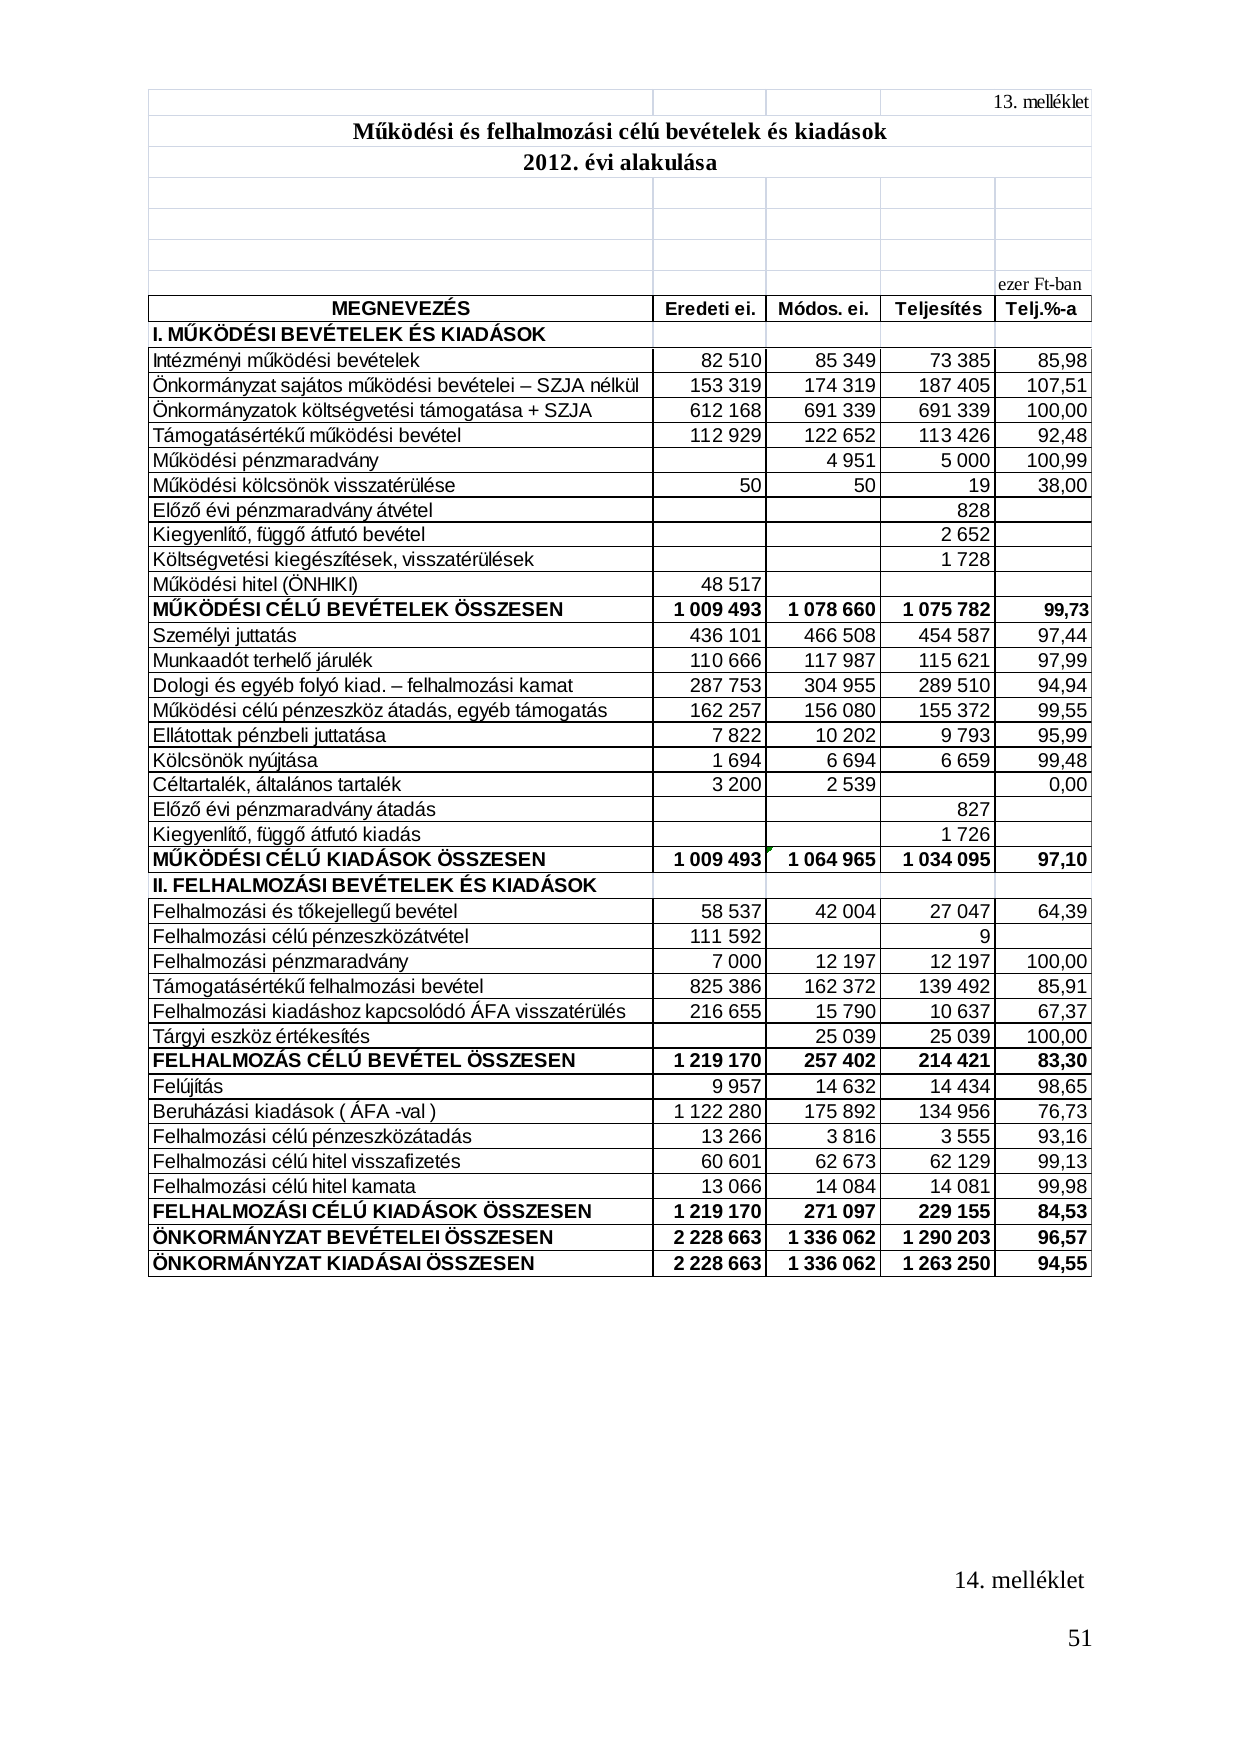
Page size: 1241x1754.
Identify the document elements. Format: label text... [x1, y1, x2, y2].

text 14. melléklet [148, 1565, 1093, 1594]
